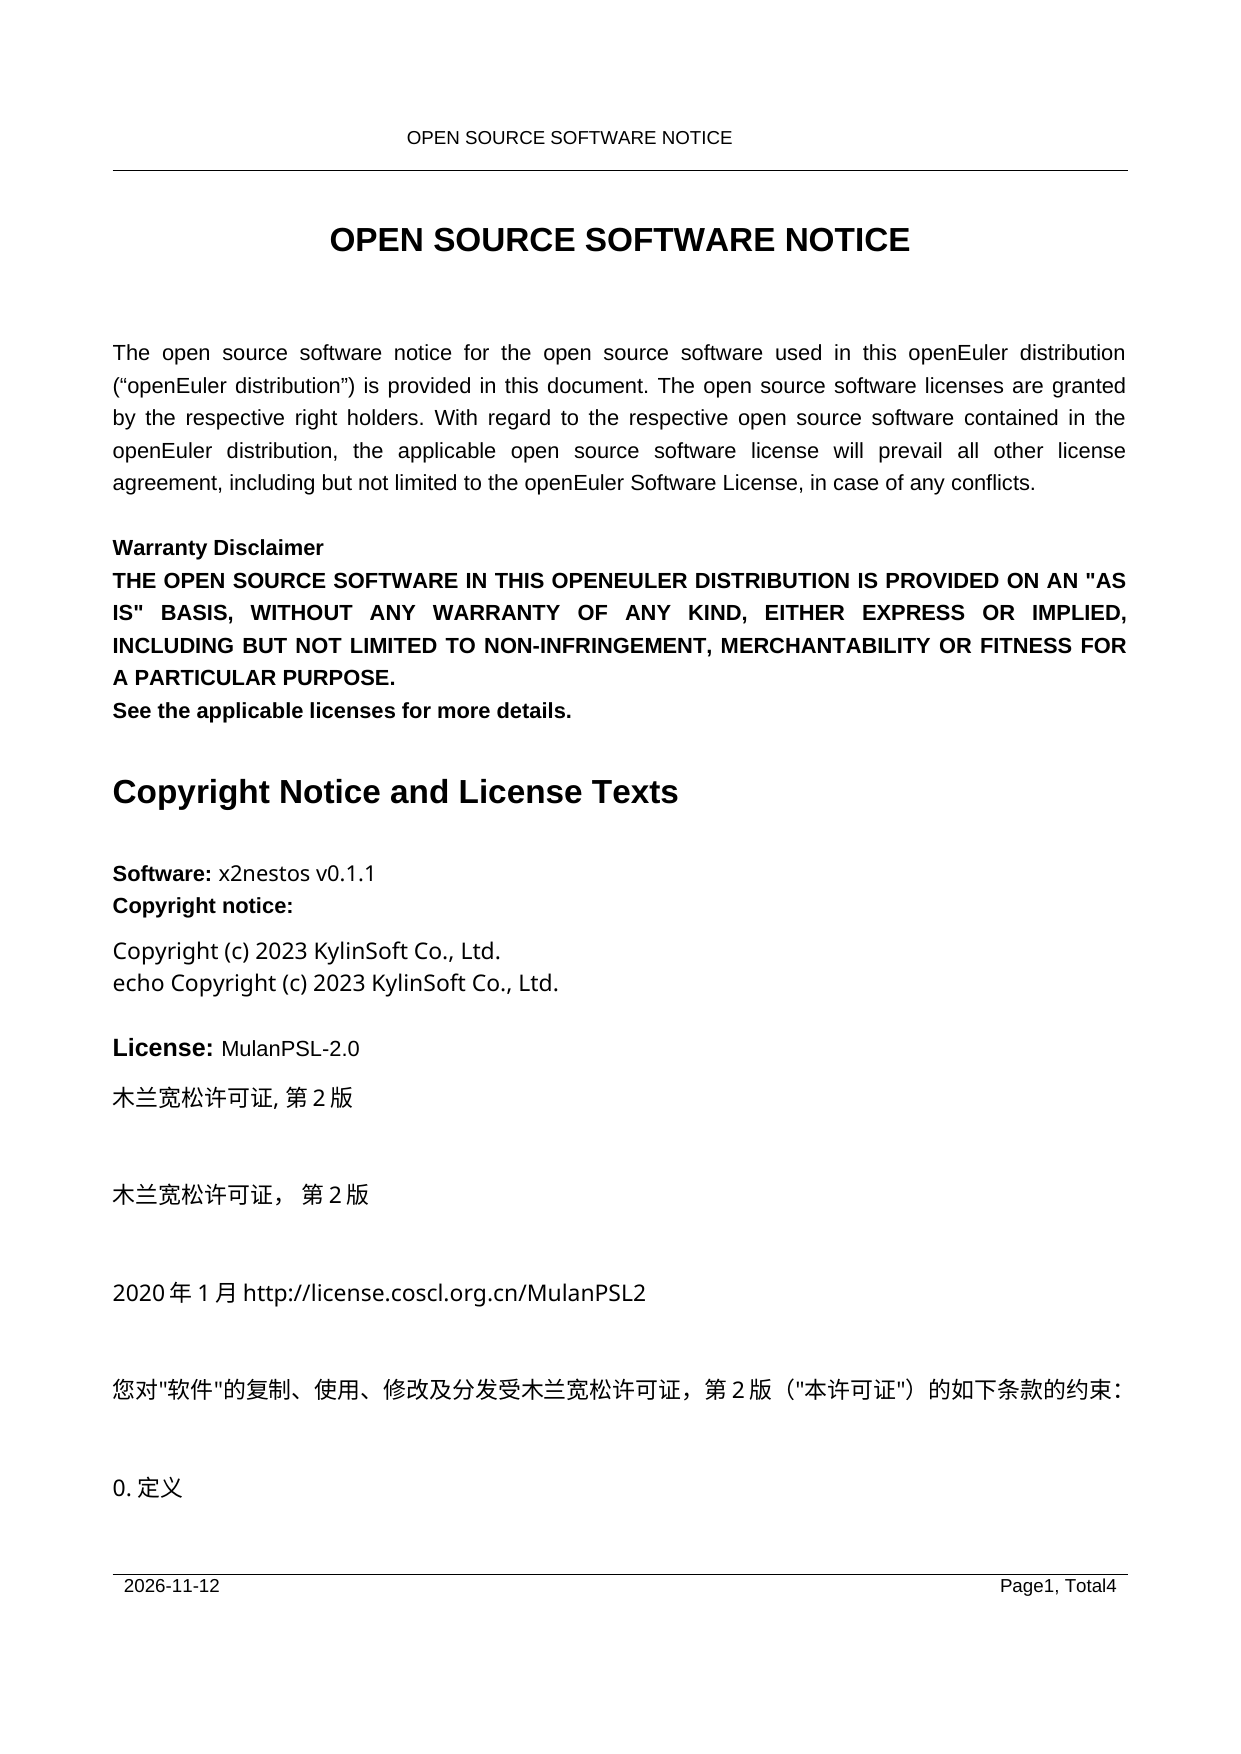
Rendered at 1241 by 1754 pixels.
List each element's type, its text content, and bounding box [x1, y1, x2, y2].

text OPEN SOURCE SOFTWARE NOTICE [112, 206, 1128, 271]
text 木兰宽松许可证, 第2版 [112, 1064, 1128, 1129]
title Software: x2nestos v0.1.1 [112, 856, 1128, 889]
text 2020年1月 http://license.coscl.org.cn/MulanPSL2 [112, 1259, 1128, 1324]
text 您对"软件"的复制、使用、修改及分发受木兰宽松许可证，第2版（"本许可证"）的如下条款的约束： [112, 1356, 1128, 1421]
text THE OPEN SOURCE SOFTWARE IN THIS OPENEULER DISTRIBUTION IS PROVIDED ON AN "AS IS" BASIS, WITHOUT ANY WARRANTY OF ANY KIND, EITHER EXPRESS OR IMPLIED, INCLUDING BUT NOT LIMITED TO NON-INFRINGEMENT, MERCHANTABILITY OR FITNESS FOR A PARTICULAR PURPOSE. See the applicable licenses for more details. [112, 564, 1128, 726]
text Copyright (c) 2023 KylinSoft Co., Ltd. echo Copyright (c) 2023 KylinSoft Co., Ltd. [112, 934, 1128, 1031]
text 0. 定义 [112, 1454, 1128, 1519]
text 木兰宽松许可证， 第2版 [112, 1161, 1128, 1226]
text Copyright notice: [112, 889, 1128, 921]
text The open source software notice for the open source software used in this openEuler distribution (“openEuler distribution”) is provided in this document. The open source software licenses are granted by the respective right holders. With regard to the respective open source software contained in the openEuler distribution, the applicable open source software license will prevail all other license agreement, including but not limited to the openEuler Software License, in case of any conflicts. [112, 336, 1128, 499]
text Copyright Notice and License Texts [112, 759, 1128, 824]
text Warranty Disclaimer [112, 531, 1128, 564]
text License: MulanPSL-2.0 [112, 1031, 1128, 1064]
